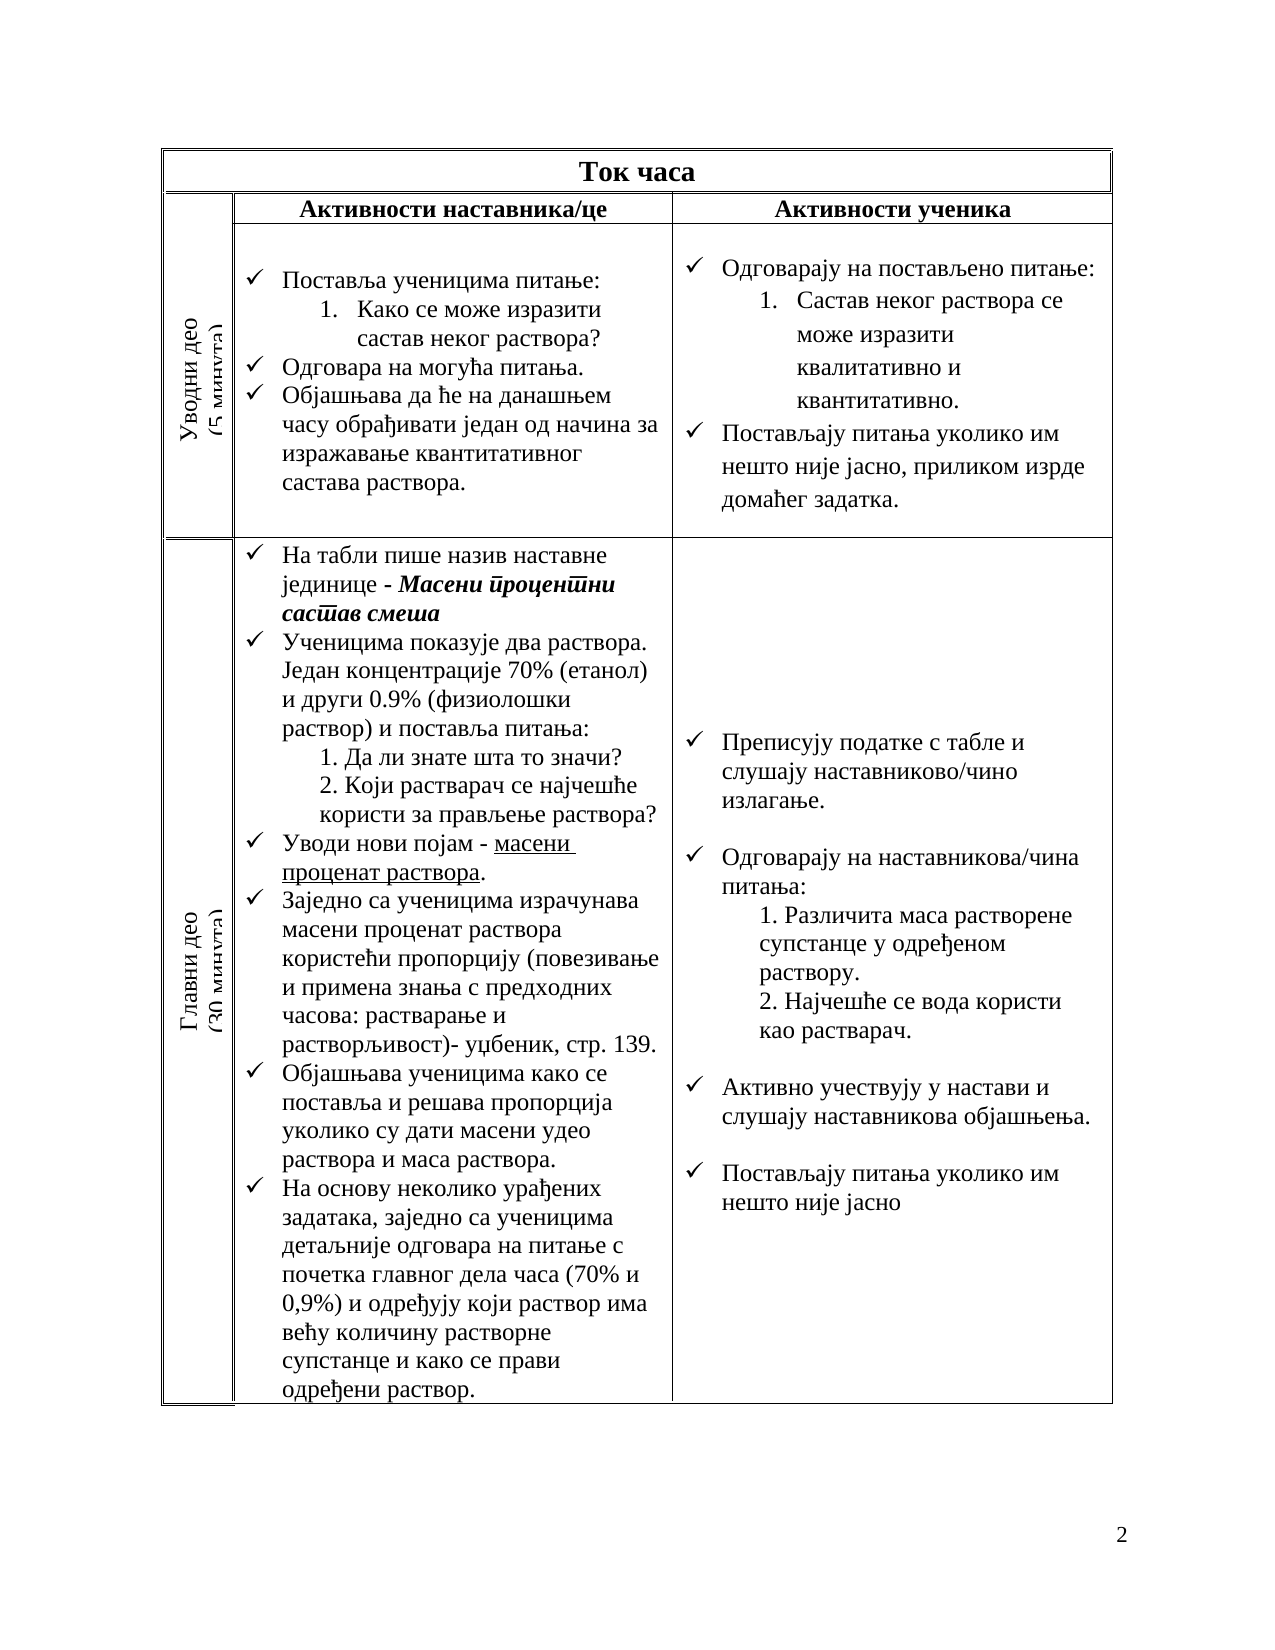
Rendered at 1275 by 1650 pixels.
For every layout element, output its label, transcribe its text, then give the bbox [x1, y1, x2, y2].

table_header Ток часа [164, 149, 1112, 191]
table_cell Активности ученика [673, 194, 1112, 223]
table_cell [162, 191, 233, 223]
table_cell Преписују податке с табле и слушају наставниково/чино излагање. Одговарају на наставникова/чина питања: 1. Различита маса растворене супстанце у одређеном раствору. 2. Најчешће се вода користи као растварач. Активно учествују у настави и слушају наставникова објашњења. Постављају питања уколико им нешто није јасно [673, 538, 1112, 1403]
table_cell Активности наставника/це [235, 194, 672, 223]
table_cell Уводни део (5 минута) [164, 223, 232, 537]
table_cell Поставља ученицима питање: Како се може изразити састав неког раствора? Одговара на могућа питања. Објашњава да ће на данашњем часу обрађивати један од начина за изражавање квантитативног састава раствора. [235, 224, 672, 537]
table_cell Главни део (30 минута) [162, 537, 233, 1403]
table_cell Одговарају на постављено питање: Састав неког раствора се може изразити квалитативно и квантитативно. Постављају питања уколико им нешто није јасно, приликом изрде домаћег задатка. [673, 224, 1112, 537]
table_cell На табли пише назив наставне јединице - Масени процентни састав смеша Ученицима показује два раствора. Један концентрације 70% (етанол) и други 0.9% (физиолошки раствор) и поставља питања: 1. Да ли знате шта то значи? 2. Који растварач се најчешће користи за прављење раствора? Уводи нови појам - масени проценат раствора. Заједно са ученицима израчунава масени проценат раствора користећи пропорцију (повезивање и примена знања с предходних часова: растварање и растворљивост)- уџбеник, стр. 139. Објашњава ученицима како се поставља и решава пропорција уколико су дати масени удео раствора и маса раствора. На основу неколико урађених задатака, заједно са ученицима детаљније одговара на питање с почетка главног дела часа (70% и 0,9%) и одређују који раствор има већу количину растворне супстанце и како се прави одређени раствор. [233, 538, 673, 1403]
